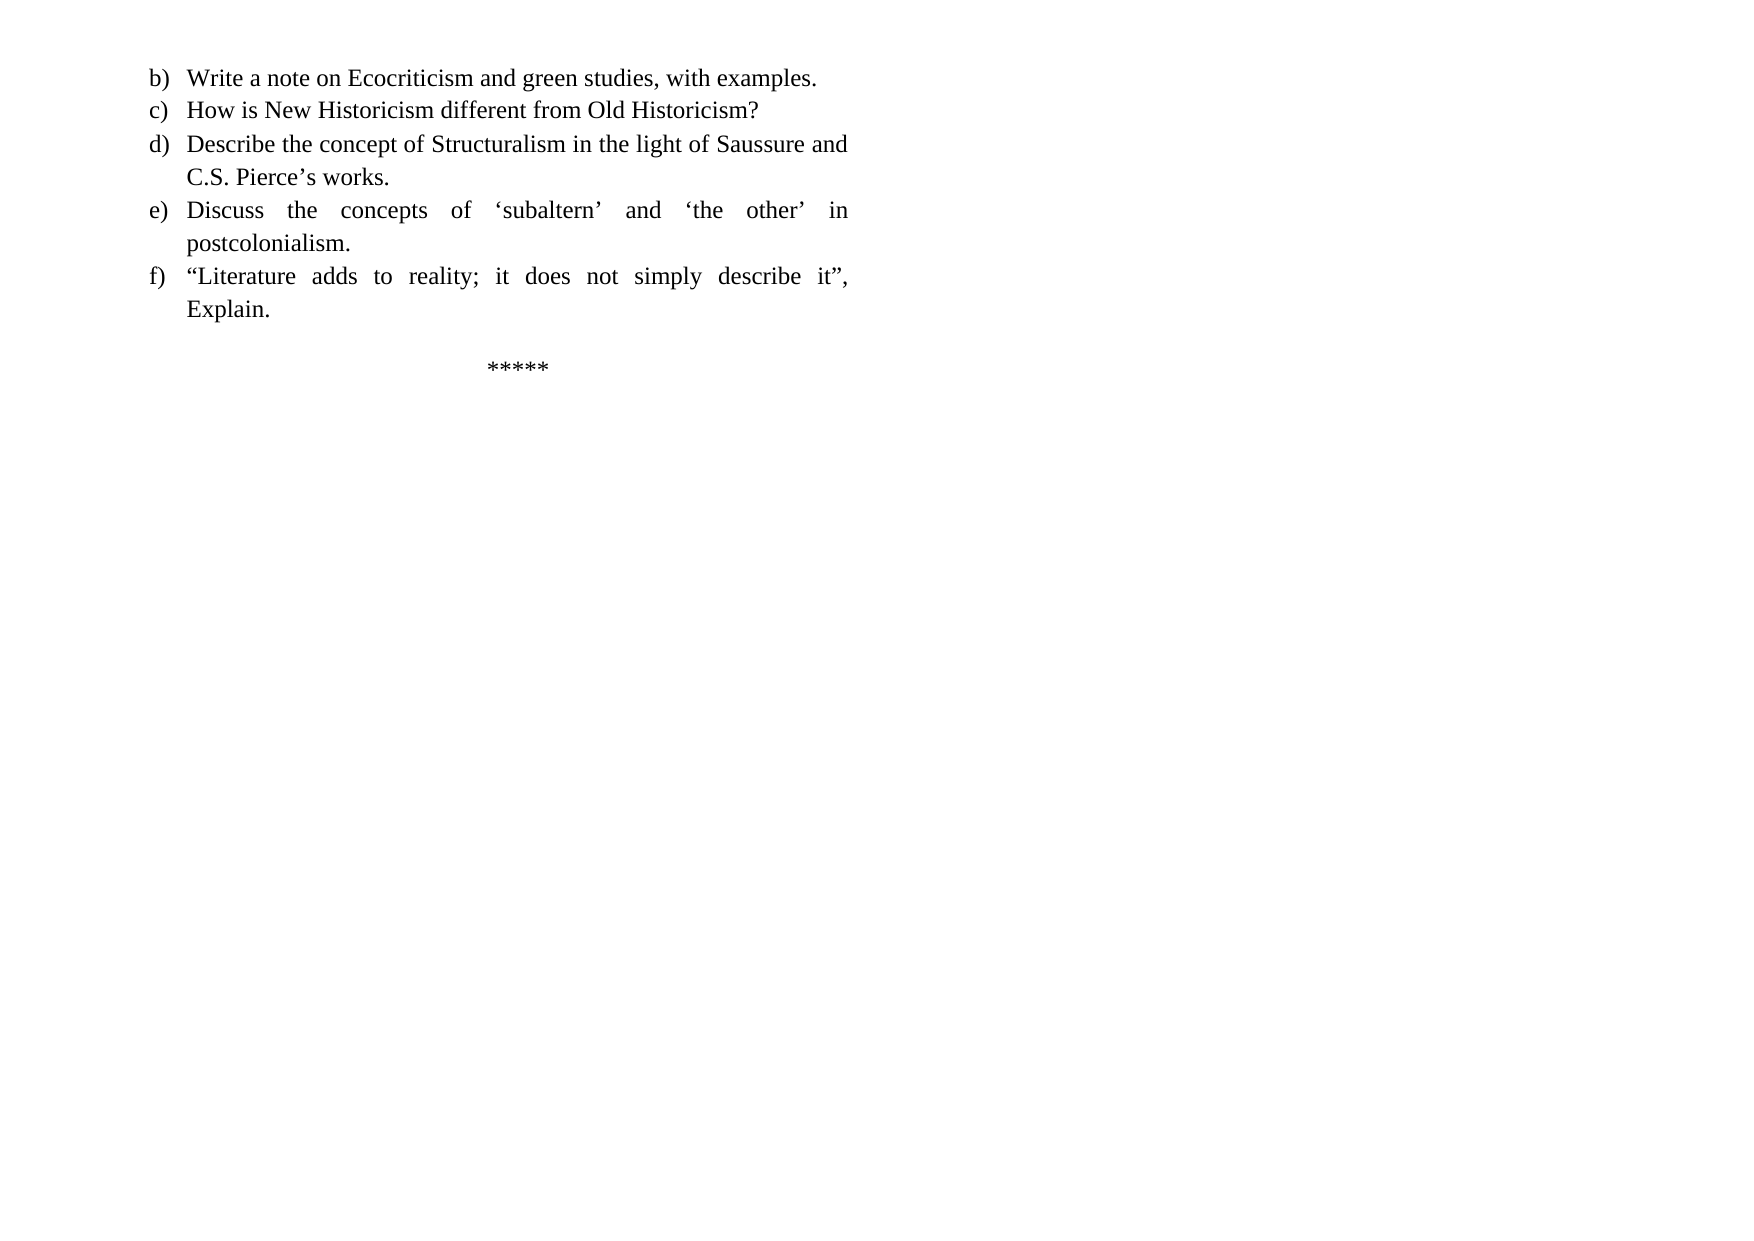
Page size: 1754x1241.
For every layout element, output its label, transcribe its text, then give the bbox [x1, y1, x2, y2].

list “Literature adds to reality; it does not simply describe it”, Explain. [149, 261, 849, 322]
list Discuss the concepts of ‘subaltern’ and ‘the other’ in postcolonialism. [149, 195, 849, 256]
list Write a note on Ecocriticism and green studies, with examples. [149, 63, 849, 91]
list Describe the concept of Structuralism in the light of Saussure and C.S. Pierce’s works. [149, 129, 849, 190]
list How is New Historicism different from Old Historicism? [149, 96, 849, 124]
text ***** [186, 356, 849, 384]
